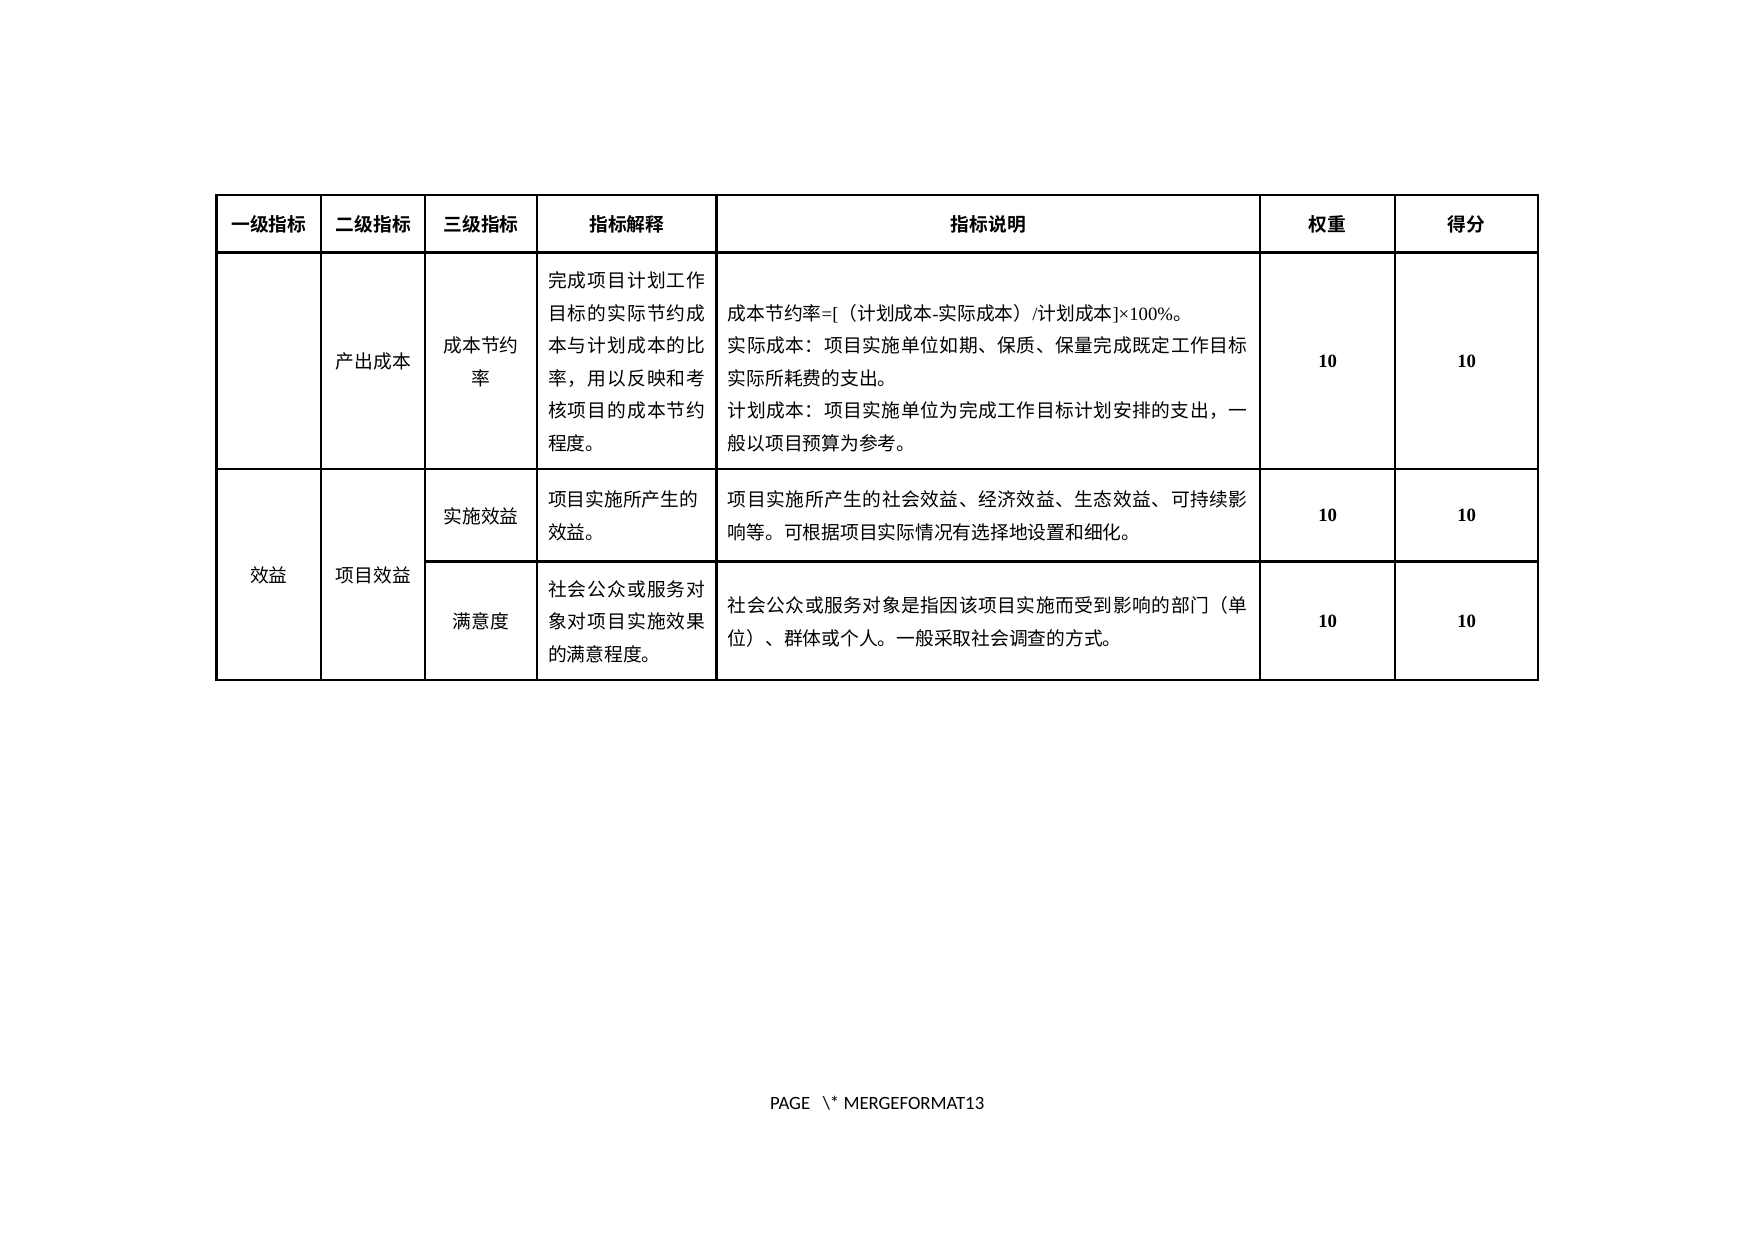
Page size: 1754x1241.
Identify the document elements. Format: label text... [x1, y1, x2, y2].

table_cell 项目实施所产生的社会效益、经济效益、生态效益、可持续影响等。可根据项目实际情况有选择地设置和细化。 [718, 470, 1259, 560]
table_cell 10 [1396, 563, 1537, 679]
table_cell 满意度 [426, 563, 536, 679]
table_cell 实施效益 [426, 470, 536, 560]
table_header 指标解释 [538, 196, 715, 251]
table_cell 项目效益 [322, 470, 424, 679]
table_cell 社会公众或服务对象是指因该项目实施而受到影响的部门（单位）、群体或个人。一般采取社会调查的方式。 [718, 563, 1259, 679]
table_header 二级指标 [322, 196, 424, 251]
table_header 三级指标 [426, 196, 536, 251]
table_header 得分 [1396, 196, 1537, 251]
table_cell 10 [1261, 470, 1394, 560]
table_cell 项目实施所产生的效益。 [538, 470, 715, 560]
table_cell 成本节约率=[（计划成本-实际成本）/计划成本]×100%。 实际成本：项目实施单位如期、保质、保量完成既定工作目标实际所耗费的支出。 计划成本：项目实施单位为完成工作目标计划安排的支出，一般以项目预算为参考。 [718, 254, 1259, 468]
table_cell 10 [1396, 254, 1537, 468]
table_cell 效益 [218, 470, 320, 679]
table_header 权重 [1261, 196, 1394, 251]
table_cell 社会公众或服务对象对项目实施效果的满意程度。 [538, 563, 715, 679]
table_cell 产出成本 [322, 254, 424, 468]
table_cell 10 [1396, 470, 1537, 560]
table_header 一级指标 [218, 196, 320, 251]
table_header 指标说明 [718, 196, 1259, 251]
table_cell 10 [1261, 254, 1394, 468]
table_cell 10 [1261, 563, 1394, 679]
table_cell 成本节约率 [426, 254, 536, 468]
table_cell 完成项目计划工作目标的实际节约成本与计划成本的比率，用以反映和考核项目的成本节约程度。 [538, 254, 715, 468]
